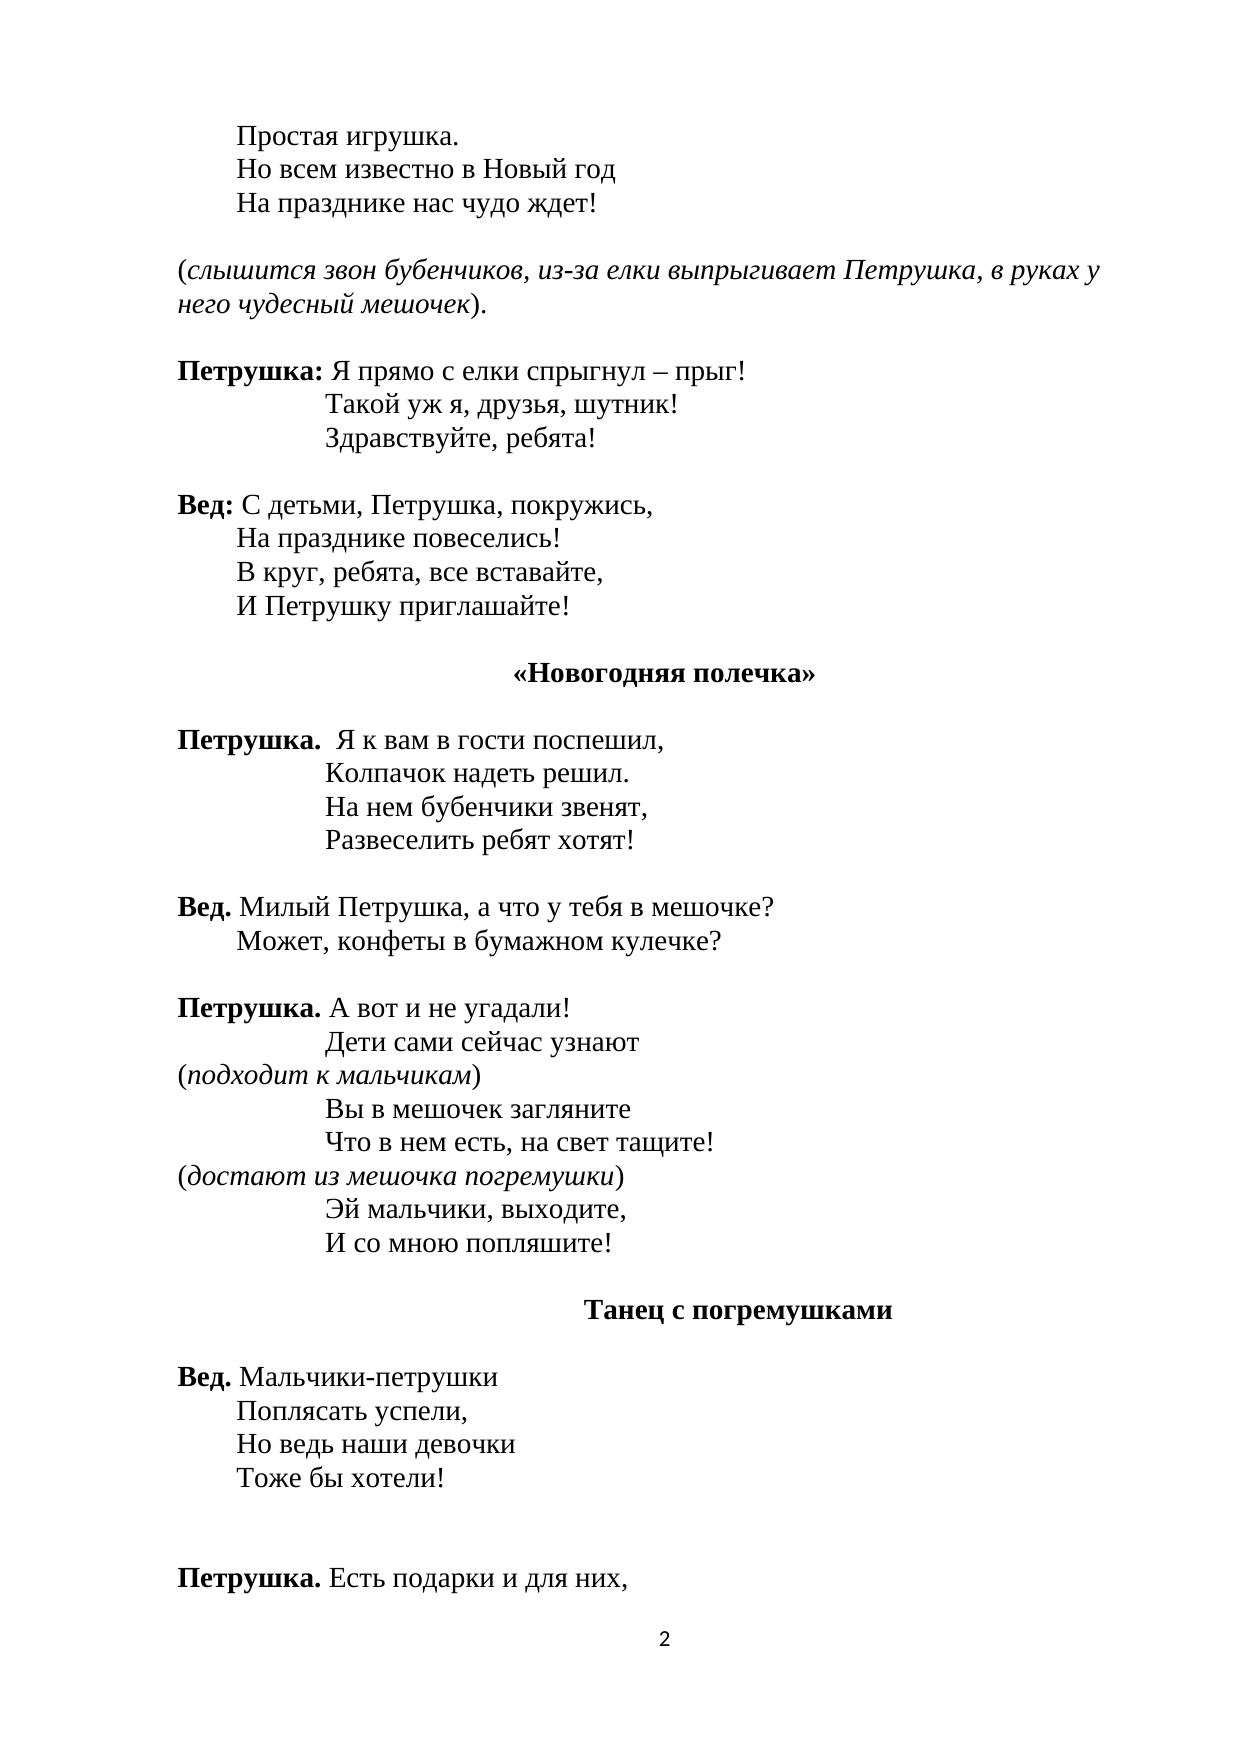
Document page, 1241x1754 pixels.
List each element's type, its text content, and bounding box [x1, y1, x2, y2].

text Поплясать успели, [236, 1393, 1152, 1426]
text Петрушка. А вот и не угадали! [177, 990, 1152, 1024]
text Развеселить ребят хотят! [325, 822, 1152, 856]
text Петрушка. Есть подарки и для них, [177, 1560, 1152, 1594]
text Эй мальчики, выходите, [325, 1191, 1152, 1225]
text Что в нем есть, на свет тащите! [325, 1124, 1152, 1158]
text На нем бубенчики звенят, [325, 789, 1152, 822]
text Простая игрушка. [236, 118, 1152, 152]
text «Новогодняя полечка» [177, 655, 1152, 688]
text Тоже бы хотели! [236, 1460, 1152, 1493]
text (достают из мешочка погремушки) [177, 1158, 1152, 1191]
text В круг, ребята, все вставайте, [236, 554, 1152, 588]
text И со мною попляшите! [325, 1225, 1152, 1258]
text На празднике повеселись! [236, 521, 1152, 554]
text Петрушка: Я прямо с елки спрыгнул – прыг! [177, 353, 1152, 386]
text Но всем известно в Новый год [236, 152, 1152, 185]
text (подходит к мальчикам) [177, 1057, 1152, 1091]
text Но ведь наши девочки [236, 1426, 1152, 1460]
text И Петрушку приглашайте! [236, 588, 1152, 621]
text Дети сами сейчас узнают [325, 1024, 1152, 1057]
text Такой уж я, друзья, шутник! [325, 386, 1152, 420]
text Колпачок надеть решил. [325, 755, 1152, 789]
text Здравствуйте, ребята! [325, 420, 1152, 453]
text Петрушка. Я к вам в гости поспешил, [177, 722, 1152, 755]
text Вед. Мальчики-петрушки [177, 1359, 1152, 1393]
text Вед. Милый Петрушка, а что у тебя в мешочке? [177, 889, 1152, 923]
text Может, конфеты в бумажном кулечке? [236, 923, 1152, 957]
text (слышится звон бубенчиков, из-за елки выпрыгивает Петрушка, в руках у него чудесный мешочек). [177, 252, 1152, 319]
text Вед: С детьми, Петрушка, покружись, [177, 487, 1152, 521]
text Танец с погремушками [325, 1292, 1152, 1326]
text Вы в мешочек загляните [325, 1091, 1152, 1124]
text На празднике нас чудо ждет! [236, 185, 1152, 219]
